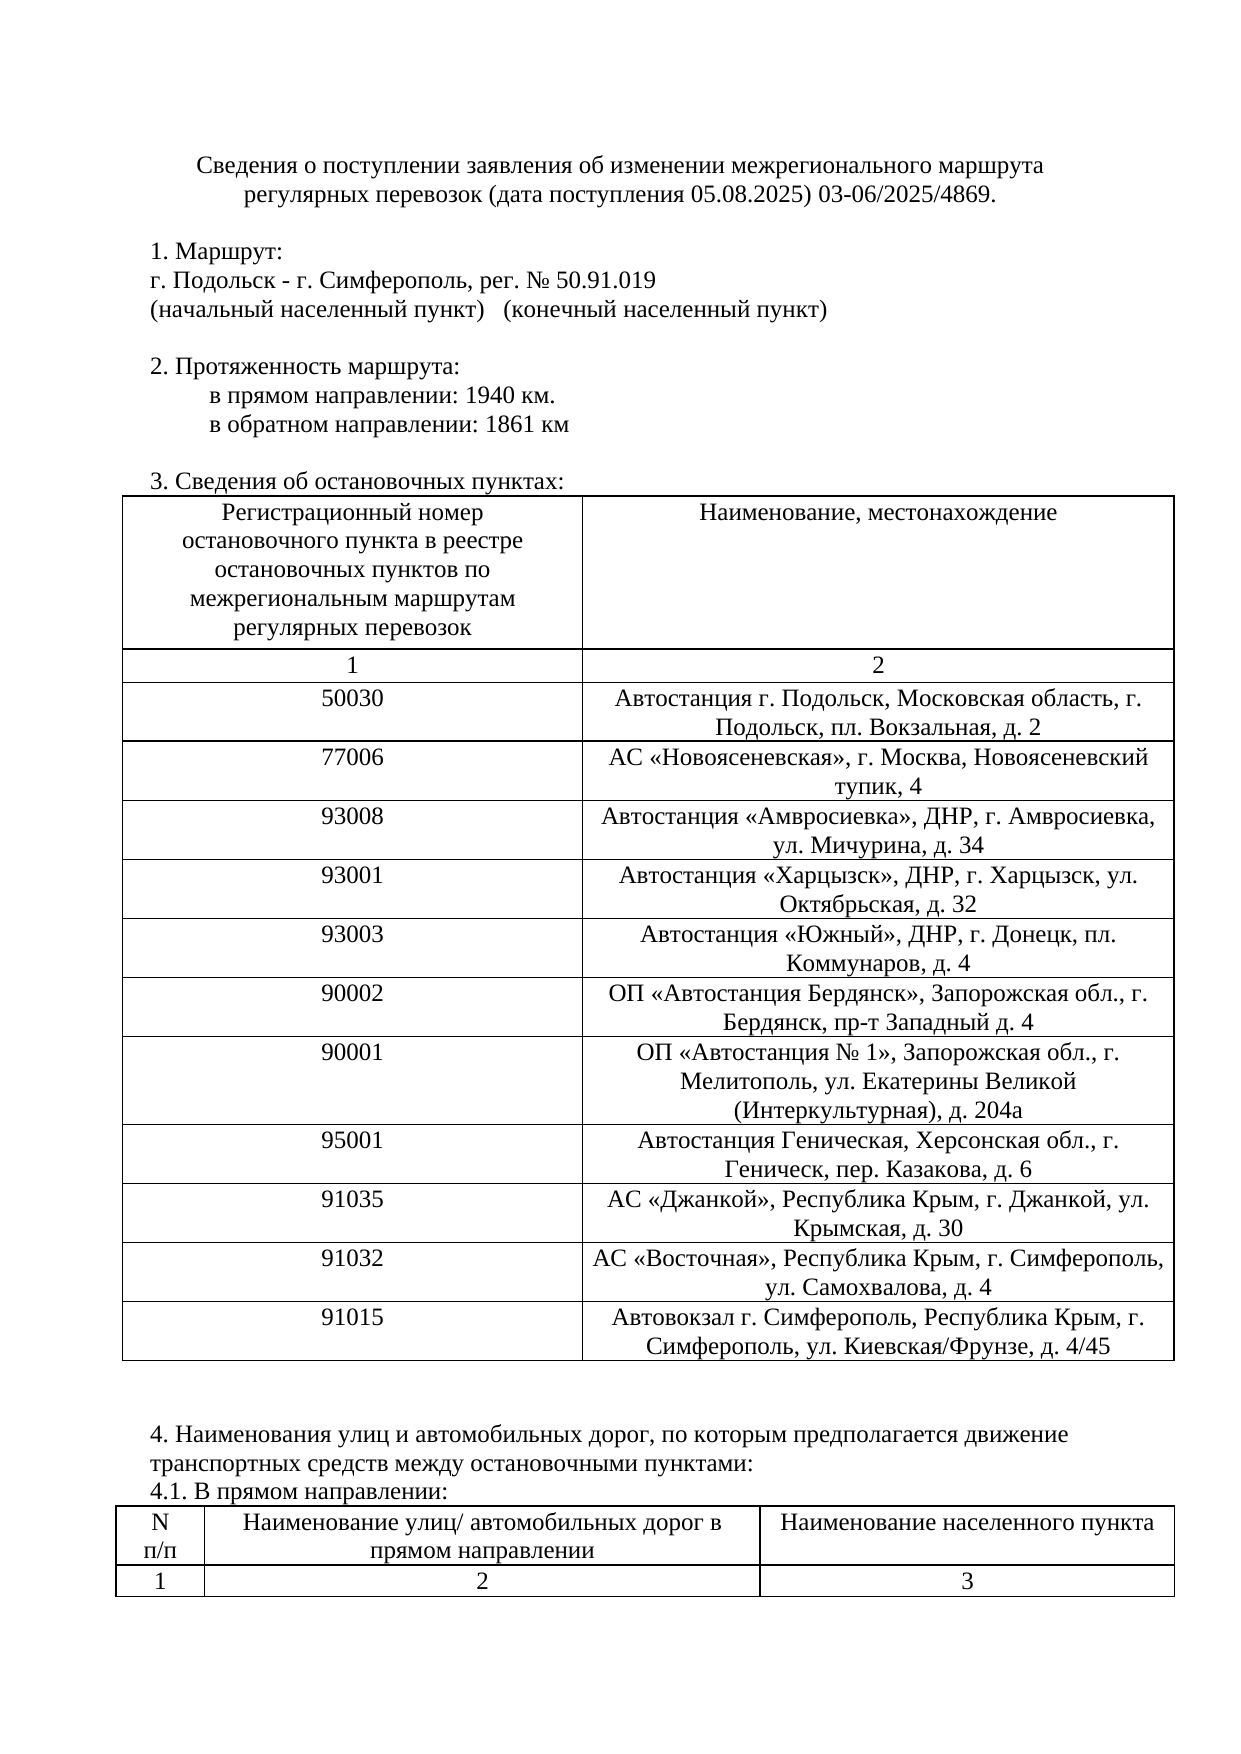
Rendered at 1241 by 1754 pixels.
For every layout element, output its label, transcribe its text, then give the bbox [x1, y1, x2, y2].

table_cell 1 [117, 1566, 204, 1596]
table_cell 90001 [123, 1037, 582, 1123]
table_cell ОП «Автостанция Бердянск», Запорожская обл., г. Бердянск, пр-т Западный д. 4 [583, 978, 1173, 1036]
table_header Наименование населенного пункта [761, 1507, 1174, 1564]
table_cell 91035 [123, 1184, 582, 1242]
table_cell 3 [761, 1566, 1174, 1596]
text в обратном направлении: 1861 км [150, 409, 1090, 437]
table_cell 2 [205, 1566, 759, 1596]
table_cell 91032 [123, 1243, 582, 1301]
table_cell АС «Джанкой», Республика Крым, г. Джанкой, ул. Крымская, д. 30 [583, 1184, 1173, 1242]
table_cell Автостанция г. Подольск, Московская область, г. Подольск, пл. Вокзальная, д. 2 [583, 683, 1173, 740]
text 4.1. В прямом направлении: [150, 1476, 1090, 1505]
table_cell 93001 [123, 860, 582, 918]
table_header Наименование, местонахождение [583, 497, 1173, 648]
table_cell 50030 [123, 683, 582, 740]
text Сведения о поступлении заявления об изменении межрегионального маршрута регулярных перевозок (дата поступления 05.08.2025) 03-06/2025/4869. [150, 150, 1090, 207]
table_cell 77006 [123, 742, 582, 799]
table_cell 93003 [123, 919, 582, 977]
table_cell Автостанция «Южный», ДНР, г. Донецк, пл. Коммунаров, д. 4 [583, 919, 1173, 977]
table_cell Автостанция Геническая, Херсонская обл., г. Геническ, пер. Казакова, д. 6 [583, 1125, 1173, 1183]
text в прямом направлении: 1940 км. [150, 380, 1090, 409]
table_cell Автовокзал г. Симферополь, Республика Крым, г. Симферополь, ул. Киевская/Фрунзе, д. 4/45 [583, 1302, 1173, 1360]
table_header Наименование улиц/ автомобильных дорог в прямом направлении [205, 1507, 759, 1564]
table_cell 1 [123, 650, 582, 681]
table_cell АС «Новоясеневская», г. Москва, Новоясеневский тупик, 4 [583, 742, 1173, 799]
text 1. Маршрут: [150, 236, 1090, 265]
table_cell ОП «Автостанция № 1», Запорожская обл., г. Мелитополь, ул. Екатерины Великой (Интеркультурная), д. 204а [583, 1037, 1173, 1123]
table_cell Автостанция «Амвросиевка», ДНР, г. Амвросиевка, ул. Мичурина, д. 34 [583, 801, 1173, 858]
table_cell 95001 [123, 1125, 582, 1183]
text 4. Наименования улиц и автомобильных дорог, по которым предполагается движение транспортных средств между остановочными пунктами: [150, 1419, 1090, 1476]
table_cell 93008 [123, 801, 582, 858]
text 3. Сведения об остановочных пунктах: [150, 466, 1090, 495]
text 2. Протяженность маршрута: [150, 351, 1090, 380]
table_cell 91015 [123, 1302, 582, 1360]
table_cell Автостанция «Харцызск», ДНР, г. Харцызск, ул. Октябрьская, д. 32 [583, 860, 1173, 918]
table_cell АС «Восточная», Республика Крым, г. Симферополь, ул. Самохвалова, д. 4 [583, 1243, 1173, 1301]
table_header N п/п [117, 1507, 204, 1564]
text (начальный населенный пункт) (конечный населенный пункт) [150, 294, 1090, 322]
text г. Подольск - г. Симферополь, рег. № 50.91.019 [150, 265, 1090, 294]
table_header Регистрационный номер остановочного пункта в реестре остановочных пунктов по межрегиональным маршрутам регулярных перевозок [123, 497, 582, 648]
table_cell 90002 [123, 978, 582, 1036]
table_cell 2 [583, 650, 1173, 681]
